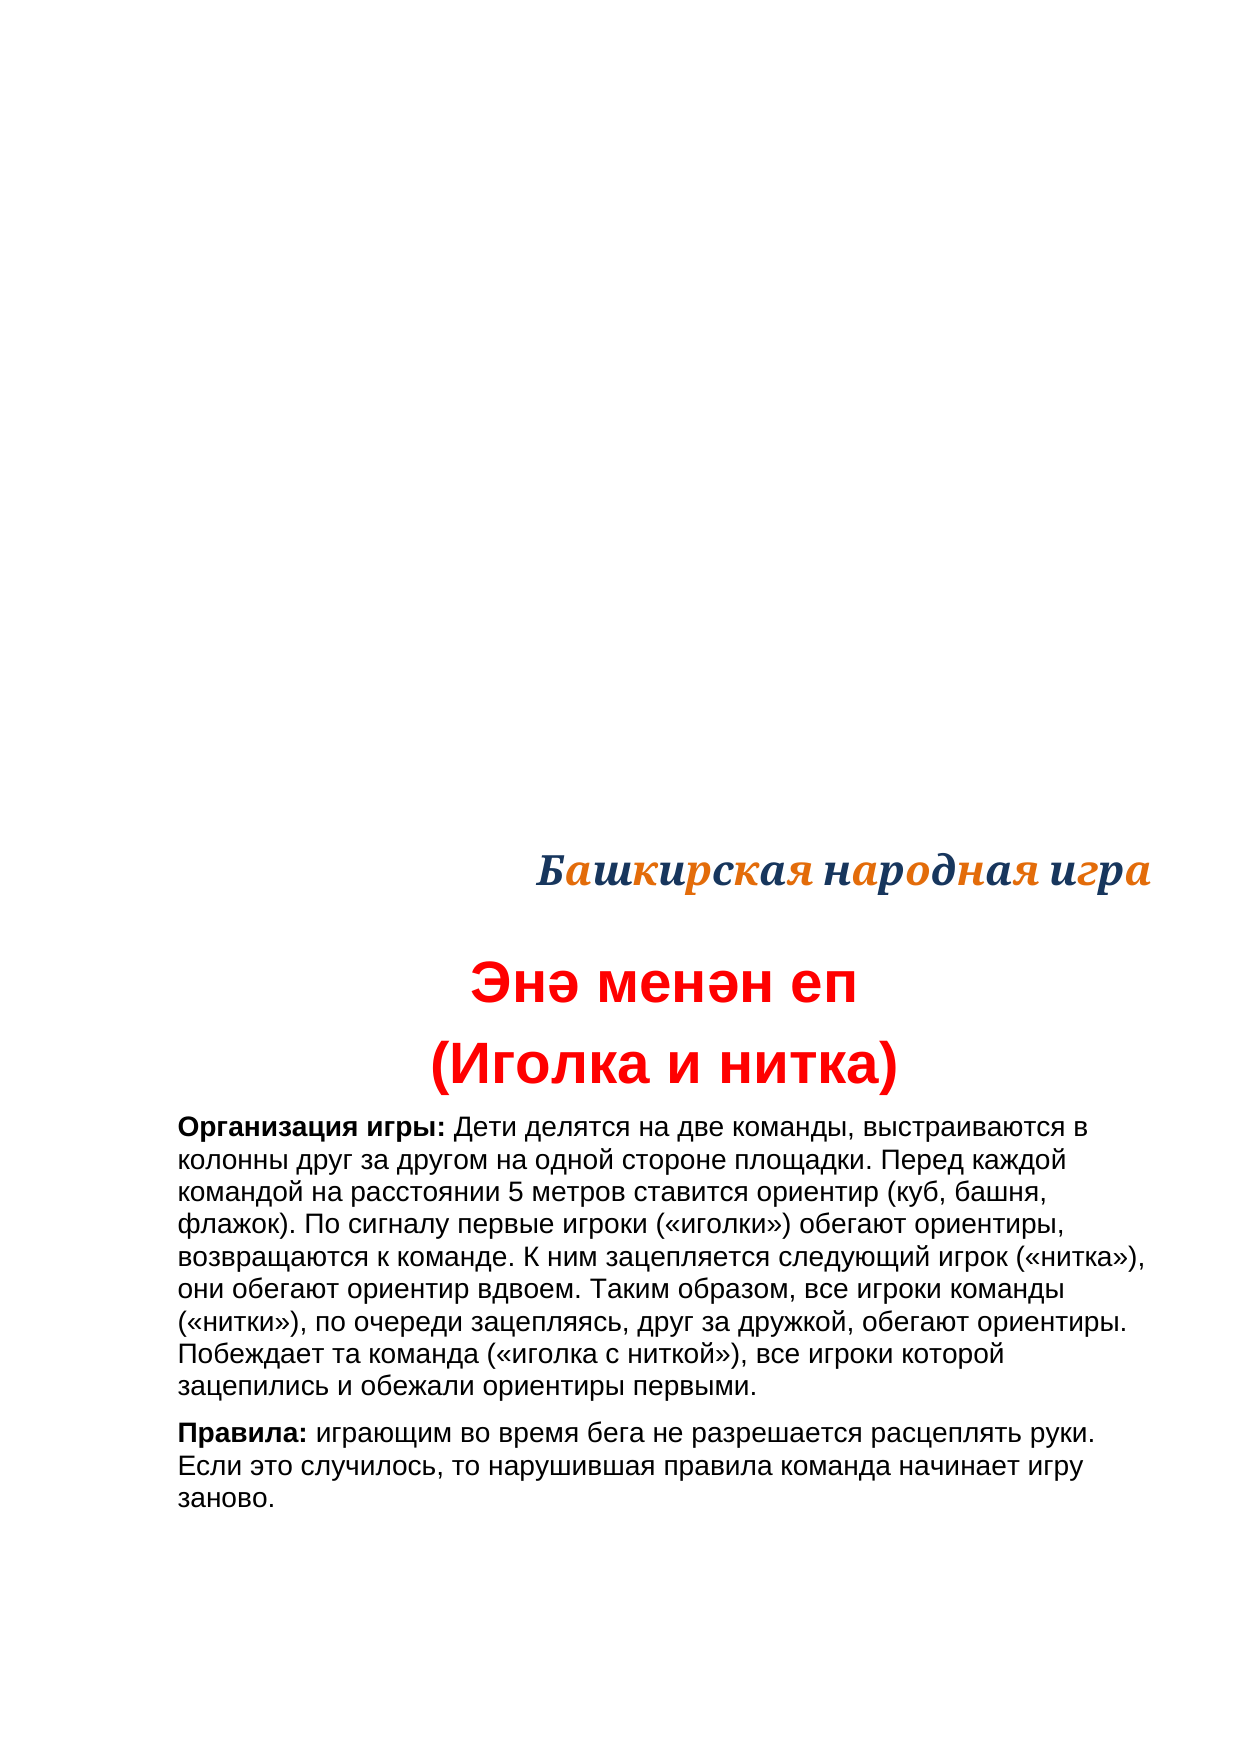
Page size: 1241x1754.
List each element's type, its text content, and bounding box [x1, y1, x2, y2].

text (Иголка и нитка) [177, 1029, 1152, 1096]
text Правила: играющим во время бега не разрешается расцеплять руки. Если это случилось, то нарушившая правила команда начинает игру заново. [177, 1416, 1152, 1513]
text Башкирская народная игра [177, 848, 1152, 896]
text Организация игры: Дети делятся на две команды, выстраиваются в колонны друг за другом на одной стороне площадки. Перед каждой командой на расстоянии 5 метров ставится ориентир (куб, башня, флажок). По сигналу первые игроки («иголки») обегают ориентиры, возвращаются к команде. К ним зацепляется следующий игрок («нитка»), они обегают ориентир вдвоем. Таким образом, все игроки команды («нитки»), по очереди зацепляясь, друг за дружкой, обегают ориентиры. Побеждает та команда («иголка с ниткой»), все игроки которой зацепились и обежали ориентиры первыми. [177, 1110, 1152, 1402]
text Энә менән еп [177, 947, 1152, 1014]
